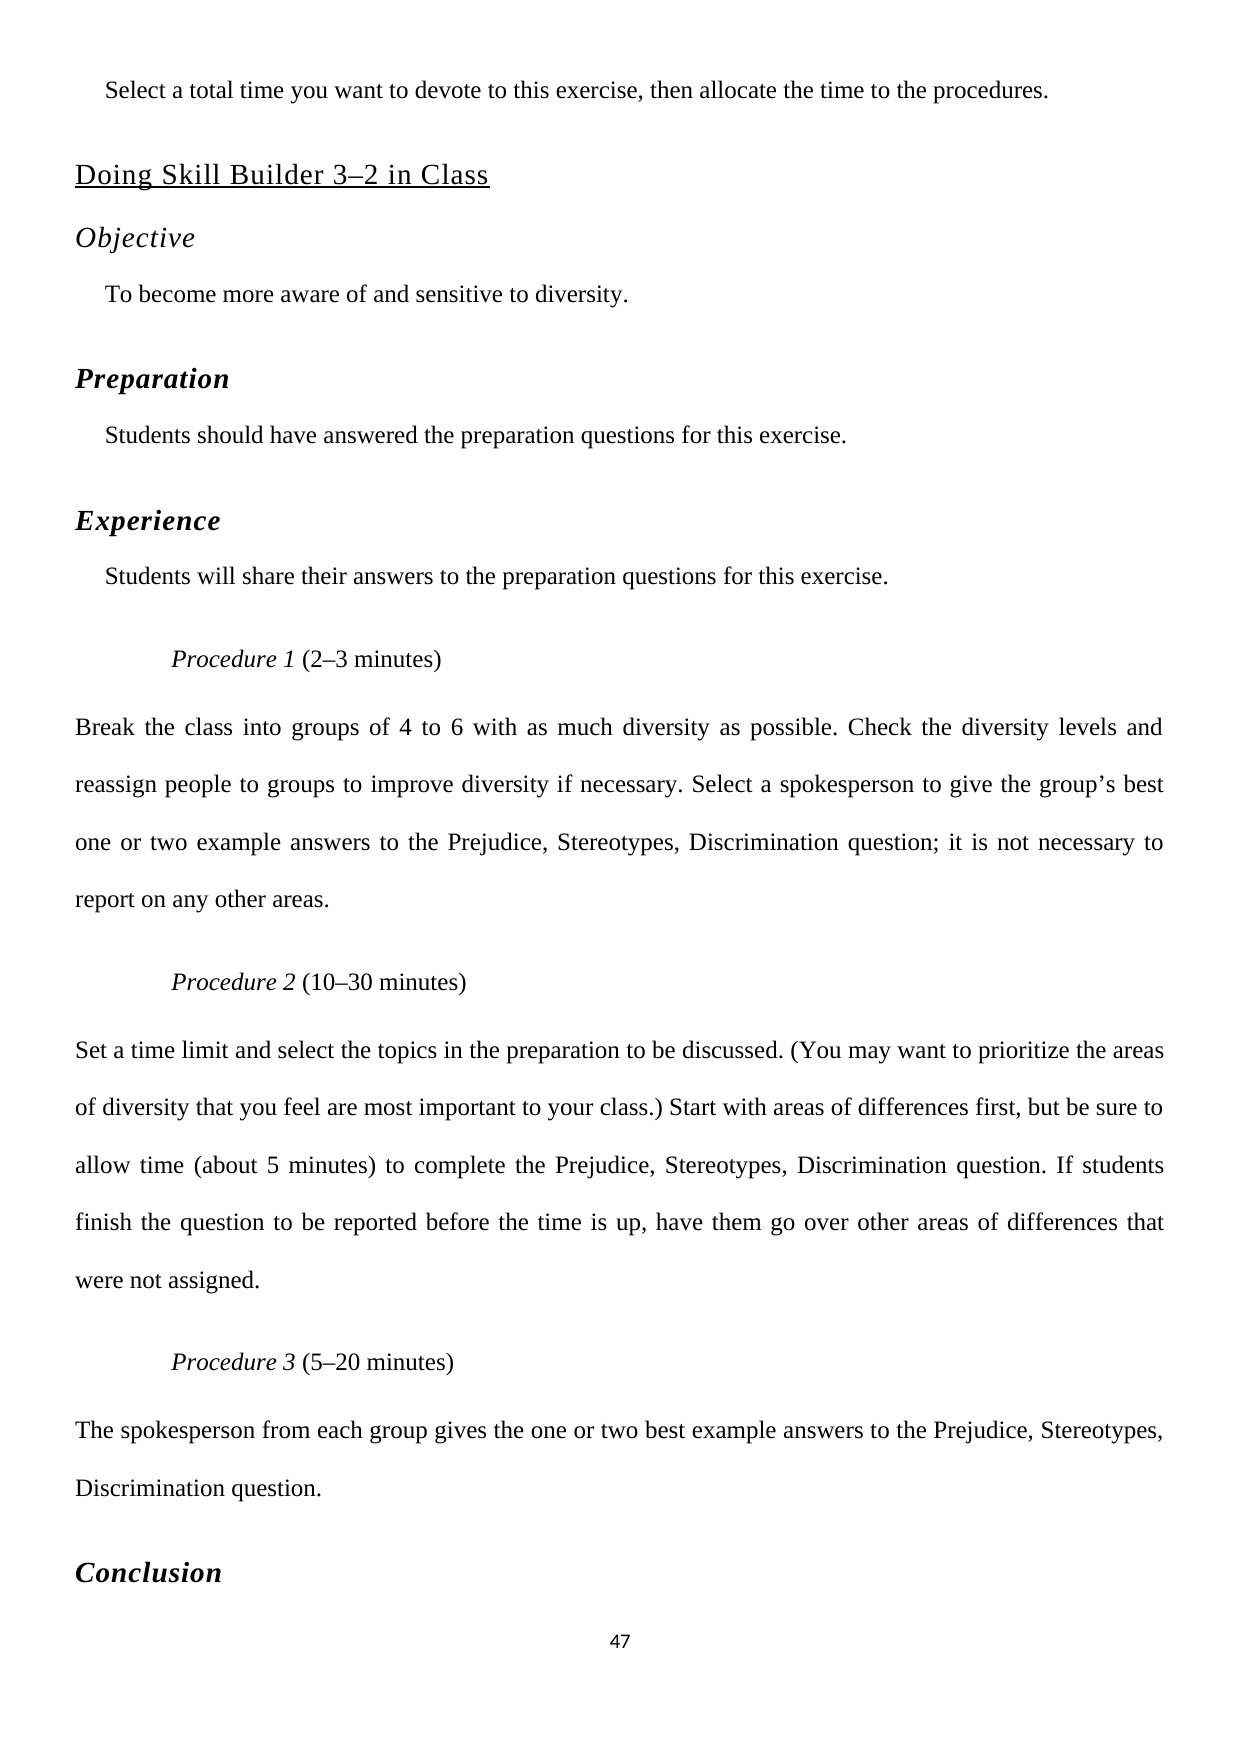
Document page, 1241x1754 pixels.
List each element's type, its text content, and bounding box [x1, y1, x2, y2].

text Objective [75, 220, 1165, 254]
text Break the class into groups of 4 to 6 with as much diversity as possible. Check the diversity levels and reassign people to groups to improve diversity if necessary. Select a spokesperson to give the group’s best one or two example answers to the Prejudice, Stereotypes, Discrimination question; it is not necessary to report on any other areas. [75, 712, 1165, 913]
text Select a total time you want to devote to this exercise, then allocate the time to the procedures. [75, 75, 1165, 104]
text Set a time limit and select the topics in the preparation to be discussed. (You may want to prioritize the areas of diversity that you feel are most important to your class.) Start with areas of differences first, but be sure to allow time (about 5 minutes) to complete the Prejudice, Stereotypes, Discrimination question. If students finish the question to be reported before the time is up, have them go over other areas of differences that were not assigned. [75, 1035, 1165, 1294]
text Doing Skill Builder 3–2 in Class [75, 157, 1165, 191]
text The spokesperson from each group gives the one or two best example answers to the Prejudice, Stereotypes, Discrimination question. [75, 1416, 1165, 1502]
text Preparation [75, 361, 1165, 395]
text Procedure 1 (2–3 minutes) [171, 644, 1165, 672]
text To become more aware of and sensitive to diversity. [75, 279, 1165, 308]
text Procedure 3 (5–20 minutes) [171, 1347, 1165, 1376]
text Conclusion [75, 1556, 1165, 1589]
text Procedure 2 (10–30 minutes) [171, 967, 1165, 996]
text Experience [75, 503, 1165, 536]
text Students should have answered the preparation questions for this exercise. [75, 420, 1165, 449]
text Students will share their answers to the preparation questions for this exercise. [75, 561, 1165, 590]
